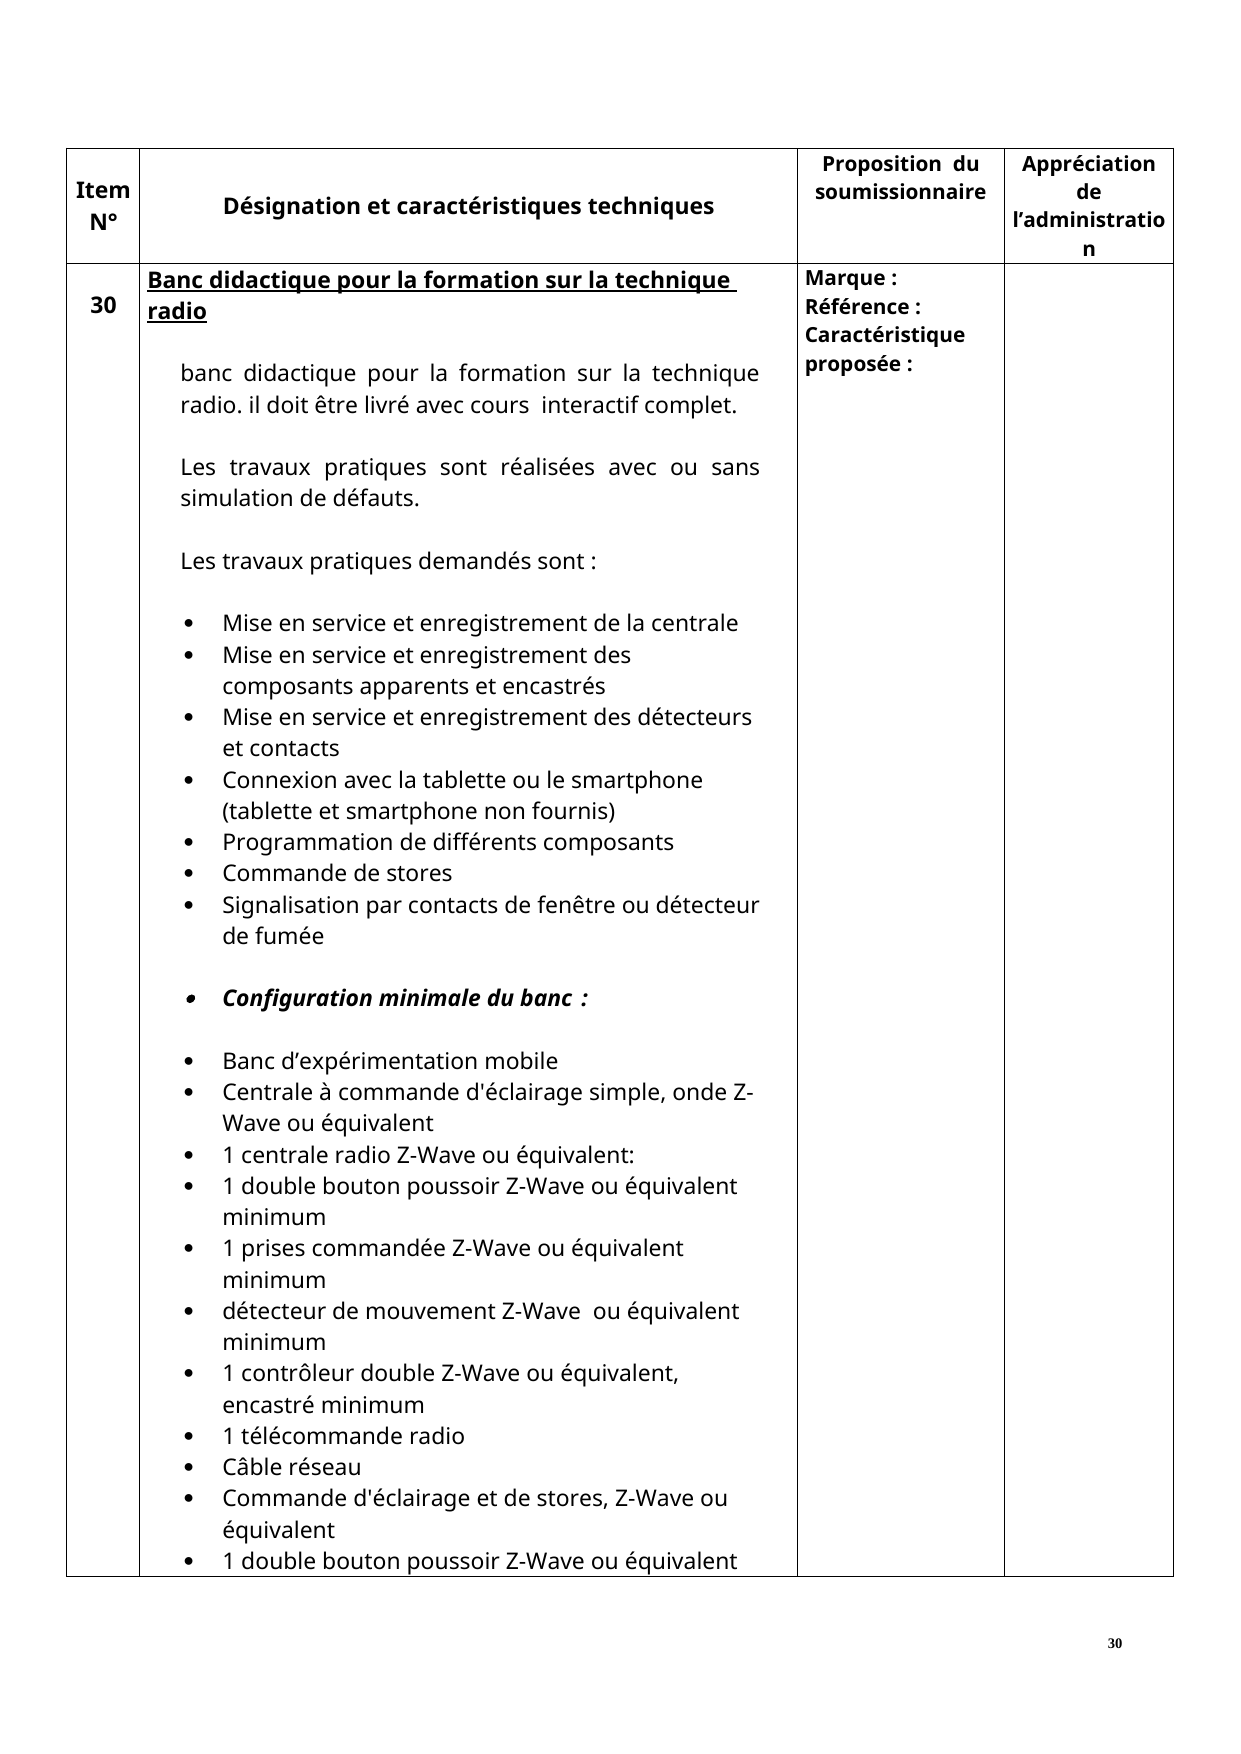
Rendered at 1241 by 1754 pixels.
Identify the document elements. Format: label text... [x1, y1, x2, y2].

table_header Item N° [67, 149, 139, 262]
table_header Appréciation de l’administration [1005, 149, 1173, 262]
table_cell [1005, 264, 1173, 1576]
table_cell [798, 264, 1004, 1576]
table_header Proposition du soumissionnaire [798, 149, 1004, 262]
table_cell 30 [67, 264, 139, 1576]
table_header Désignation et caractéristiques techniques [140, 149, 797, 262]
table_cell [140, 264, 797, 1576]
